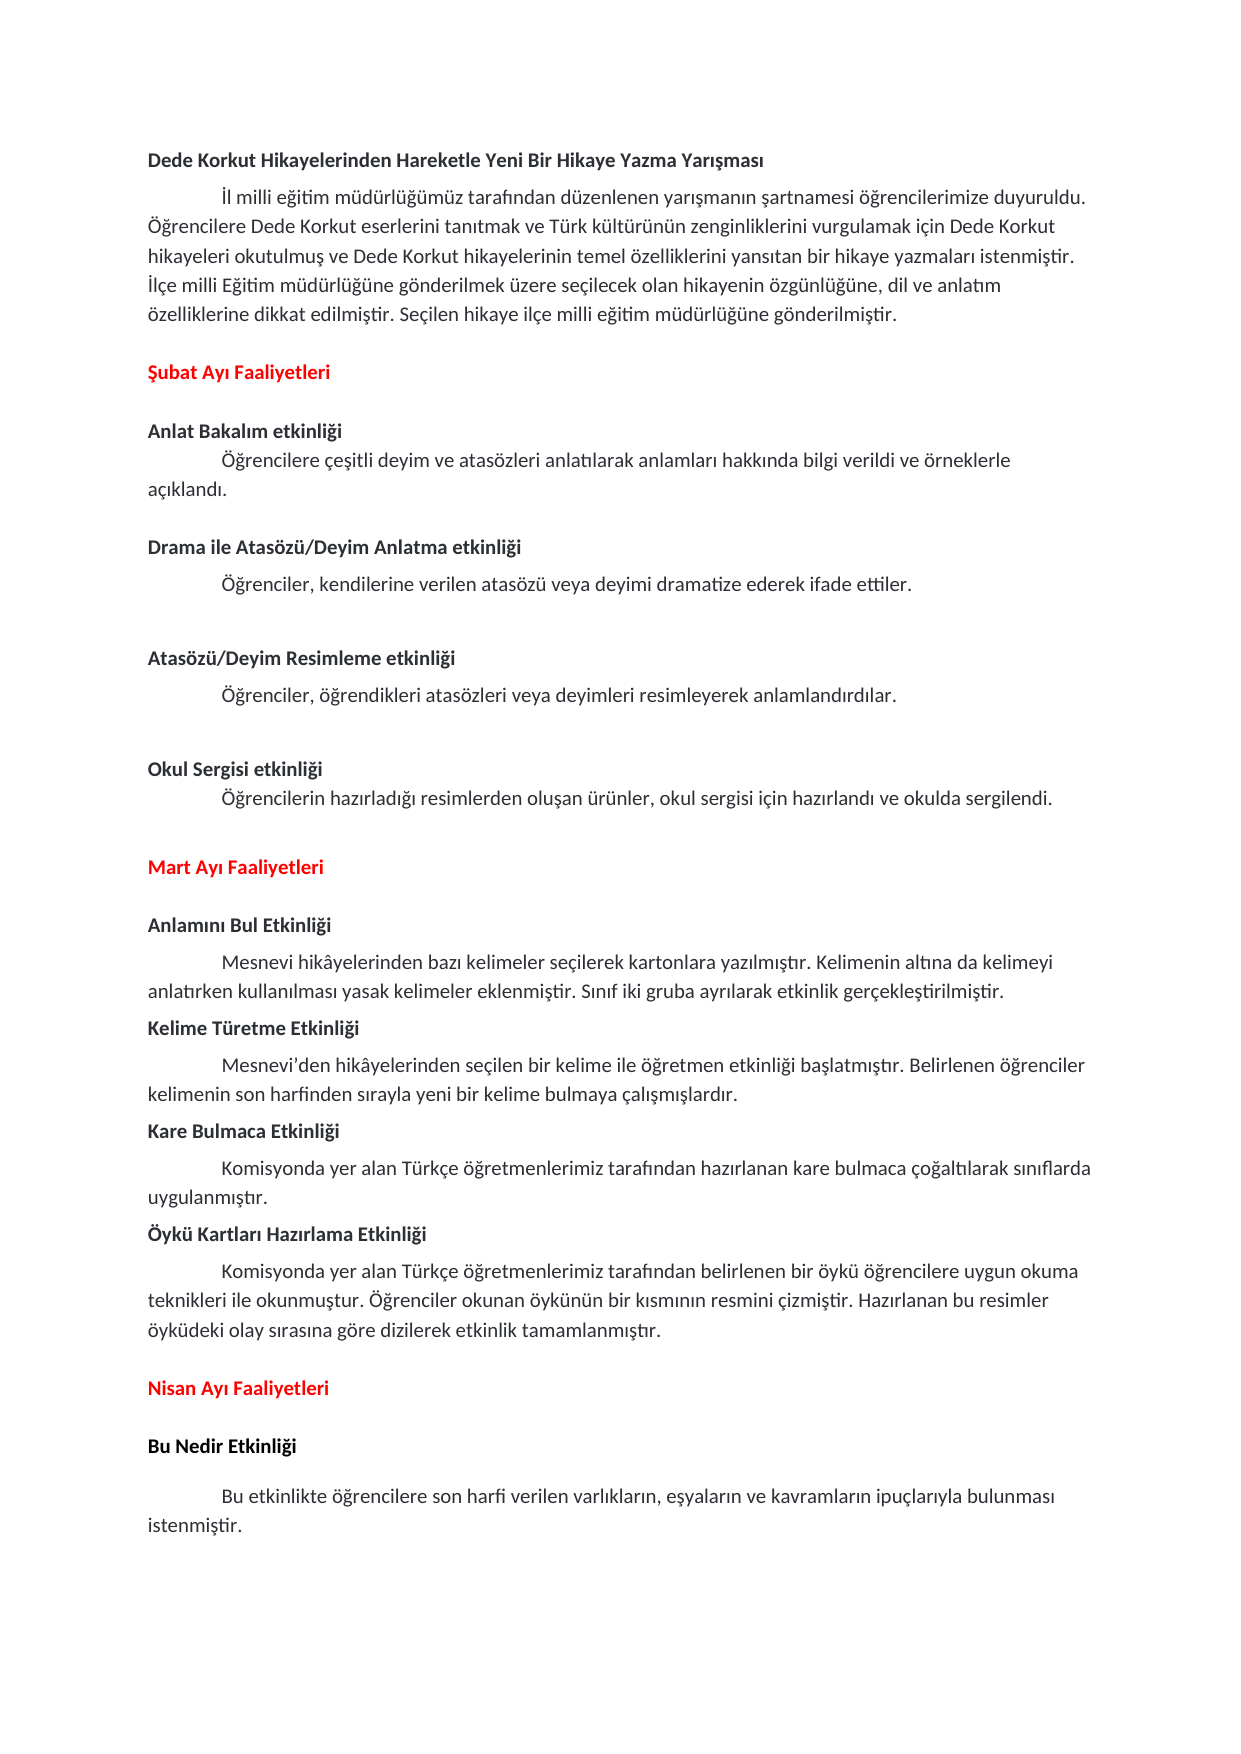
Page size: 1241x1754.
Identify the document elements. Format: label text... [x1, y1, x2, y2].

text Komisyonda yer alan Türkçe öğretmenlerimiz tarafından belirlenen bir öykü öğrencilere uygun okuma teknikleri ile okunmuştur. Öğrenciler okunan öykünün bir kısmının resmini çizmiştir. Hazırlanan bu resimler öyküdeki olay sırasına göre dizilerek etkinlik tamamlanmıştır. [148, 1258, 1093, 1342]
text Öğrenciler, öğrendikleri atasözleri veya deyimleri resimleyerek anlamlandırdılar. [148, 682, 1093, 708]
text Drama ile Atasözü/Deyim Anlatma etkinliği [148, 534, 1093, 560]
text Mesnevi’den hikâyelerinden seçilen bir kelime ile öğretmen etkinliği başlatmıştır. Belirlenen öğrenciler kelimenin son harfinden sırayla yeni bir kelime bulmaya çalışmışlardır. [148, 1052, 1093, 1107]
text Öykü Kartları Hazırlama Etkinliği [148, 1222, 1093, 1247]
text Bu Nedir Etkinliği [148, 1433, 1093, 1459]
text Mesnevi hikâyelerinden bazı kelimeler seçilerek kartonlara yazılmıştır. Kelimenin altına da kelimeyi anlatırken kullanılması yasak kelimeler eklenmiştir. Sınıf iki gruba ayrılarak etkinlik gerçekleştirilmiştir. [148, 949, 1093, 1004]
text Öğrencilere çeşitli deyim ve atasözleri anlatılarak anlamları hakkında bilgi verildi ve örneklerle açıklandı. [148, 447, 1093, 502]
text Mart Ayı Faaliyetleri [148, 854, 1093, 879]
text Atasözü/Deyim Resimleme etkinliği [148, 646, 1093, 671]
text Komisyonda yer alan Türkçe öğretmenlerimiz tarafından hazırlanan kare bulmaca çoğaltılarak sınıflarda uygulanmıştır. [148, 1155, 1093, 1210]
text Nisan Ayı Faaliyetleri [148, 1375, 1093, 1401]
text Dede Korkut Hikayelerinden Hareketle Yeni Bir Hikaye Yazma Yarışması [148, 148, 1093, 173]
text Anlamını Bul Etkinliği [148, 912, 1093, 938]
text Kare Bulmaca Etkinliği [148, 1118, 1093, 1144]
text Öğrenciler, kendilerine verilen atasözü veya deyimi dramatize ederek ifade ettiler. [148, 572, 1093, 597]
text Şubat Ayı Faaliyetleri [148, 359, 1093, 385]
text İl milli eğitim müdürlüğümüz tarafından düzenlenen yarışmanın şartnamesi öğrencilerimize duyuruldu. Öğrencilere Dede Korkut eserlerini tanıtmak ve Türk kültürünün zenginliklerini vurgulamak için Dede Korkut hikayeleri okutulmuş ve Dede Korkut hikayelerinin temel özelliklerini yansıtan bir hikaye yazmaları istenmiştir. İlçe milli Eğitim müdürlüğüne gönderilmek üzere seçilecek olan hikayenin özgünlüğüne, dil ve anlatım özelliklerine dikkat edilmiştir. Seçilen hikaye ilçe milli eğitim müdürlüğüne gönderilmiştir. [148, 184, 1093, 327]
text Anlat Bakalım etkinliği [148, 418, 1093, 443]
text Öğrencilerin hazırladığı resimlerden oluşan ürünler, okul sergisi için hazırlandı ve okulda sergilendi. [148, 786, 1093, 811]
text Kelime Türetme Etkinliği [148, 1015, 1093, 1041]
text Okul Sergisi etkinliği [148, 756, 1093, 782]
text Bu etkinlikte öğrencilere son harfi verilen varlıkların, eşyaların ve kavramların ipuçlarıyla bulunması istenmiştir. [148, 1483, 1093, 1538]
